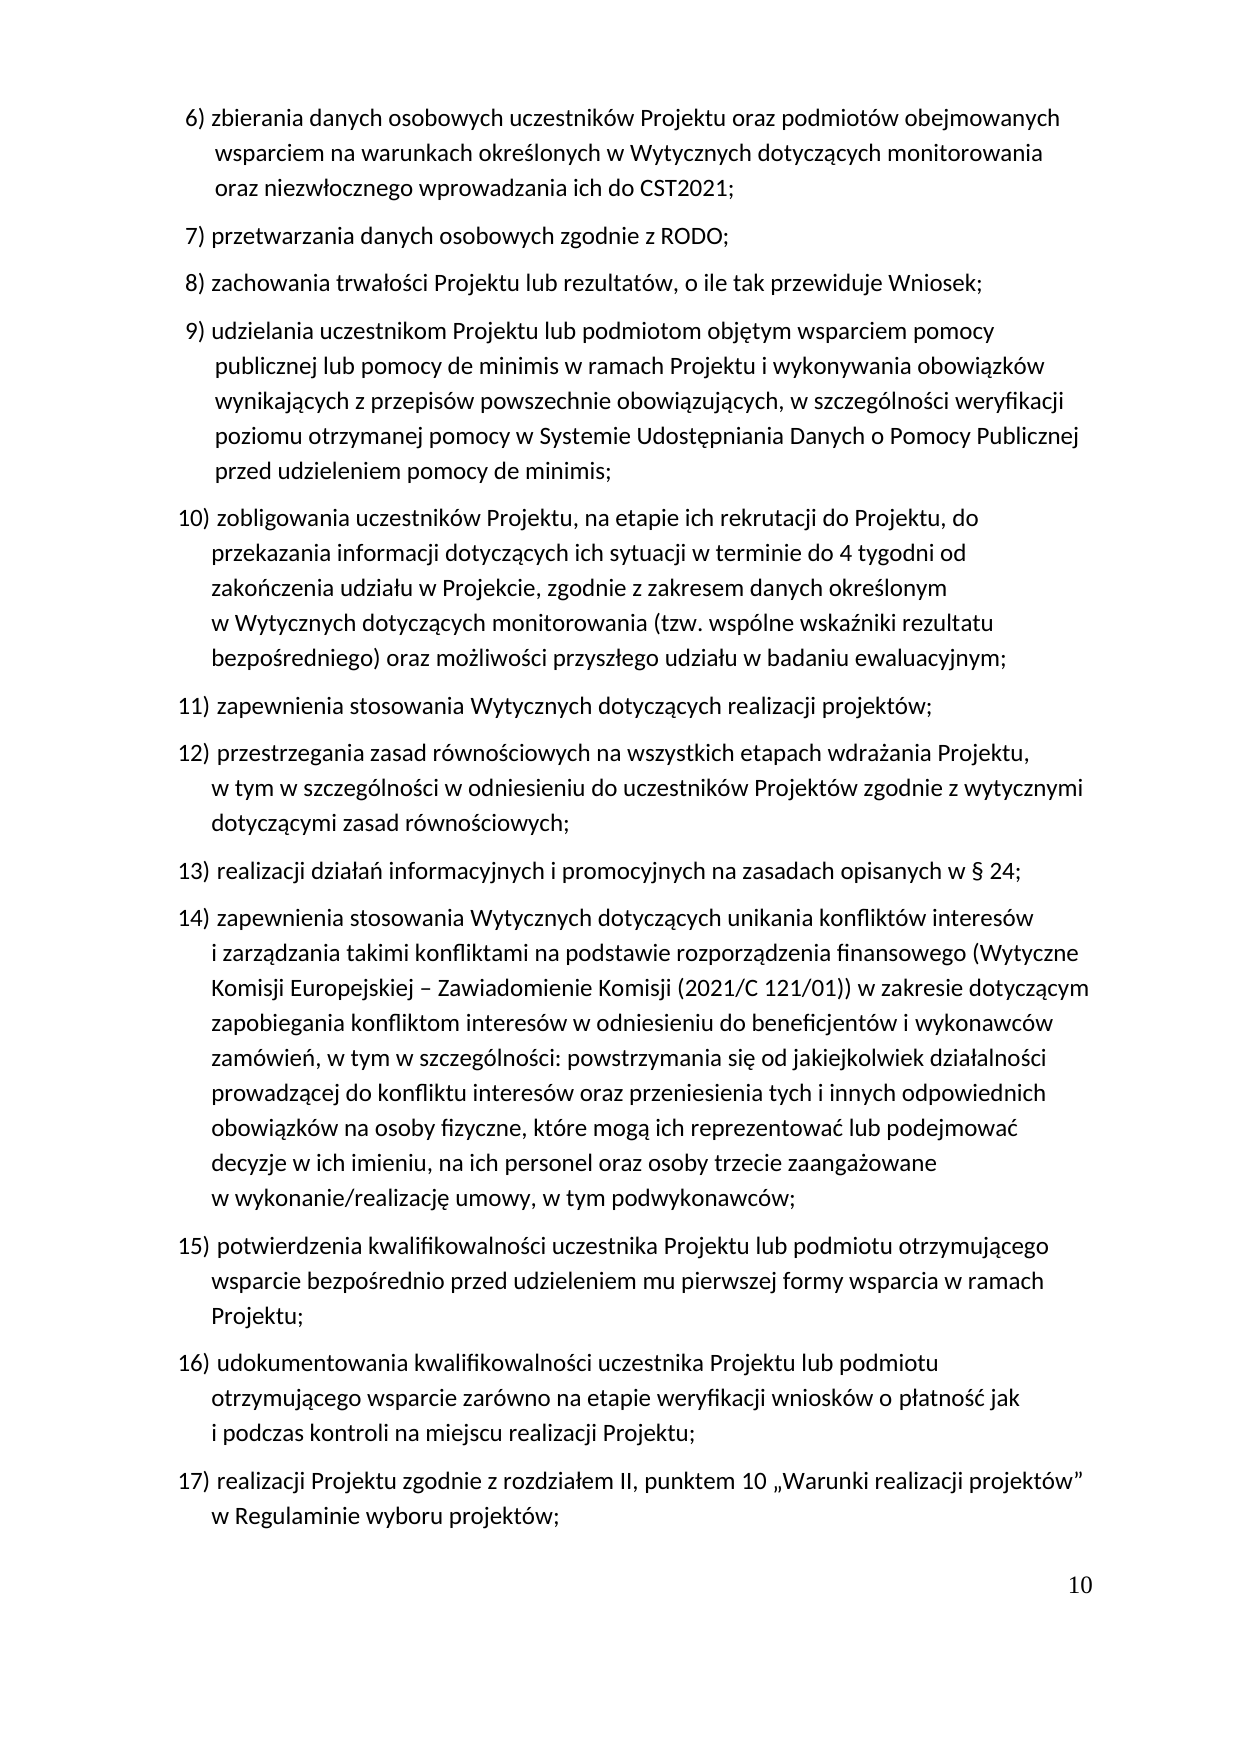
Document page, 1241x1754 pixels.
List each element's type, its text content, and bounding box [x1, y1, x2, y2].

list zapewnienia stosowania Wytycznych dotyczących unikania konfliktów interesów i zarządzania takimi konfliktami na podstawie rozporządzenia finansowego (Wytyczne Komisji Europejskiej – Zawiadomienie Komisji (2021/C 121/01)) w zakresie dotyczącym zapobiegania konfliktom interesów w odniesieniu do beneficjentów i wykonawców zamówień, w tym w szczególności: powstrzymania się od jakiejkolwiek działalności prowadzącej do konfliktu interesów oraz przeniesienia tych i innych odpowiednich obowiązków na osoby fizyczne, które mogą ich reprezentować lub podejmować decyzje w ich imieniu, na ich personel oraz osoby trzecie zaangażowane w wykonanie/realizację umowy, w tym podwykonawców; [177, 903, 1092, 1213]
list zachowania trwałości Projektu lub rezultatów, o ile tak przewiduje Wniosek; [185, 268, 1092, 298]
list zbierania danych osobowych uczestników Projektu oraz podmiotów obejmowanych wsparciem na warunkach określonych w Wytycznych dotyczących monitorowania oraz niezwłocznego wprowadzania ich do CST2021; [185, 103, 1092, 203]
list realizacji działań informacyjnych i promocyjnych na zasadach opisanych w § 24; [177, 855, 1092, 886]
list przestrzegania zasad równościowych na wszystkich etapach wdrażania Projektu, w tym w szczególności w odniesieniu do uczestników Projektów zgodnie z wytycznymi dotyczącymi zasad równościowych; [177, 738, 1092, 838]
list zobligowania uczestników Projektu, na etapie ich rekrutacji do Projektu, do przekazania informacji dotyczących ich sytuacji w terminie do 4 tygodni od zakończenia udziału w Projekcie, zgodnie z zakresem danych określonym w Wytycznych dotyczących monitorowania (tzw. wspólne wskaźniki rezultatu bezpośredniego) oraz możliwości przyszłego udziału w badaniu ewaluacyjnym; [177, 503, 1092, 673]
list udokumentowania kwalifikowalności uczestnika Projektu lub podmiotu otrzymującego wsparcie zarówno na etapie weryfikacji wniosków o płatność jak i podczas kontroli na miejscu realizacji Projektu; [177, 1348, 1092, 1448]
list zapewnienia stosowania Wytycznych dotyczących realizacji projektów; [177, 690, 1092, 721]
list przetwarzania danych osobowych zgodnie z RODO; [185, 220, 1092, 251]
list realizacji Projektu zgodnie z rozdziałem II, punktem 10 „Warunki realizacji projektów” w Regulaminie wyboru projektów; [177, 1465, 1092, 1531]
list potwierdzenia kwalifikowalności uczestnika Projektu lub podmiotu otrzymującego wsparcie bezpośrednio przed udzieleniem mu pierwszej formy wsparcia w ramach Projektu; [177, 1230, 1092, 1331]
list udzielania uczestnikom Projektu lub podmiotom objętym wsparciem pomocy publicznej lub pomocy de minimis w ramach Projektu i wykonywania obowiązków wynikających z przepisów powszechnie obowiązujących, w szczególności weryfikacji poziomu otrzymanej pomocy w Systemie Udostępniania Danych o Pomocy Publicznej przed udzieleniem pomocy de minimis; [185, 315, 1092, 486]
